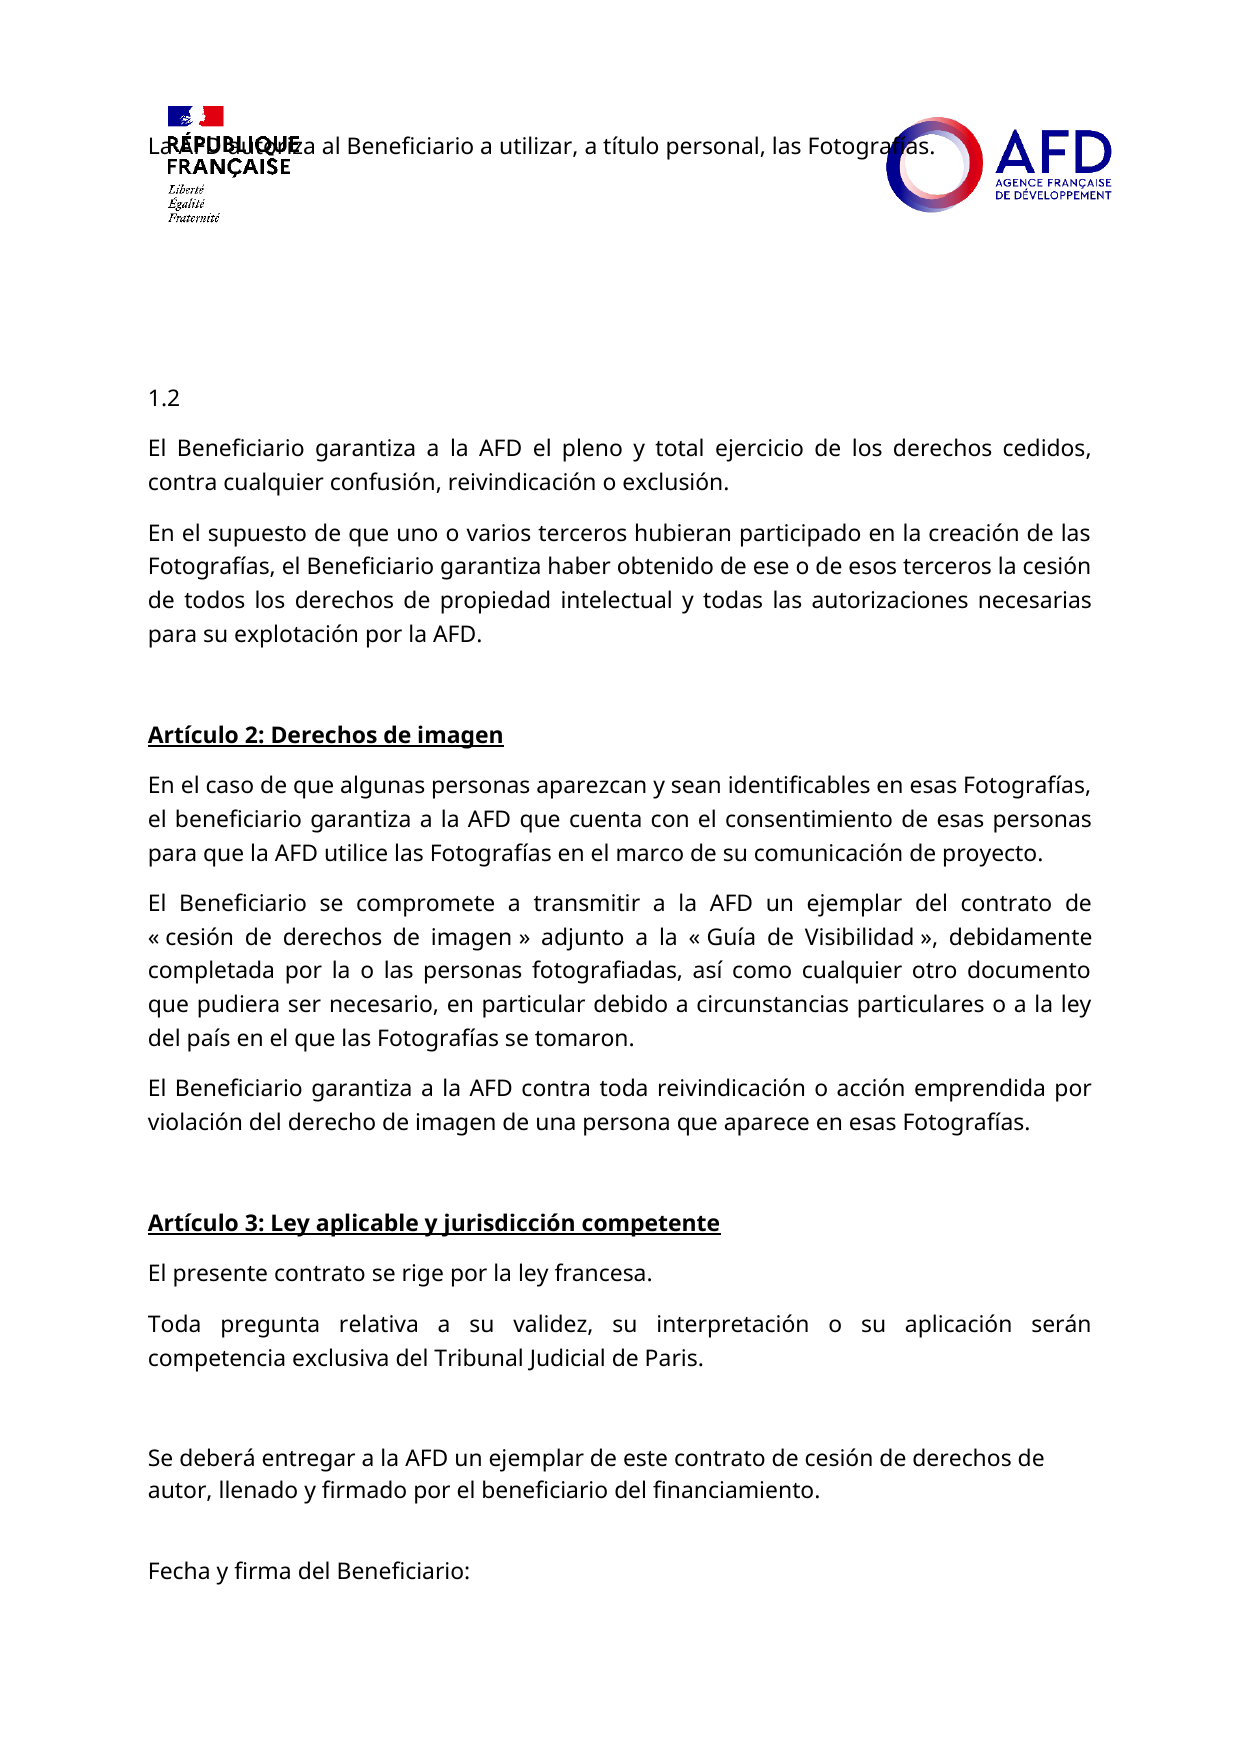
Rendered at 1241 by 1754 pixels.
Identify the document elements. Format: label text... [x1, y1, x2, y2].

text El presente contrato se rige por la ley francesa. [148, 1257, 1093, 1288]
picture [842, 73, 1155, 256]
text En el caso de que algunas personas aparezcan y sean identificables en esas Fotografías, el beneficiario garantiza a la AFD que cuenta con el consentimiento de esas personas para que la AFD utilice las Fotografías en el marco de su comunicación de proyecto. [148, 769, 1093, 868]
text Toda pregunta relativa a su validez, su interpretación o su aplicación serán competencia exclusiva del Tribunal Judicial de Paris. [148, 1308, 1093, 1373]
text La AFD autoriza al Beneficiario a utilizar, a título personal, las Fotografías. [148, 130, 1093, 161]
text El Beneficiario garantiza a la AFD contra toda reivindicación o acción emprendida por violación del derecho de imagen de una persona que aparece en esas Fotografías. [148, 1072, 1093, 1137]
text El Beneficiario garantiza a la AFD el pleno y total ejercicio de los derechos cedidos, contra cualquier confusión, reivindicación o exclusión. [148, 432, 1093, 497]
text Se deberá entregar a la AFD un ejemplar de este contrato de cesión de derechos de autor, llenado y firmado por el beneficiario del financiamiento. [148, 1442, 1093, 1505]
text Fecha y firma del Beneficiario: [148, 1555, 1093, 1586]
text Artículo 3: Ley aplicable y jurisdicción competente [148, 1207, 1093, 1238]
text El Beneficiario se compromete a transmitir a la AFD un ejemplar del contrato de « cesión de derechos de imagen » adjunto a la « Guía de Visibilidad », debidamente completada por la o las personas fotografiadas, así como cualquier otro documento que pudiera ser necesario, en particular debido a circunstancias particulares o a la ley del país en el que las Fotografías se tomaron. [148, 887, 1093, 1053]
text Artículo 2: Derechos de imagen [148, 718, 1093, 750]
text En el supuesto de que uno o varios terceros hubieran participado en la creación de las Fotografías, el Beneficiario garantiza haber obtenido de ese o de esos terceros la cesión de todos los derechos de propiedad intelectual y todas las autorizaciones necesarias para su explotación por la AFD. [148, 516, 1093, 649]
text 1.2 [148, 382, 1093, 413]
picture [147, 86, 319, 242]
